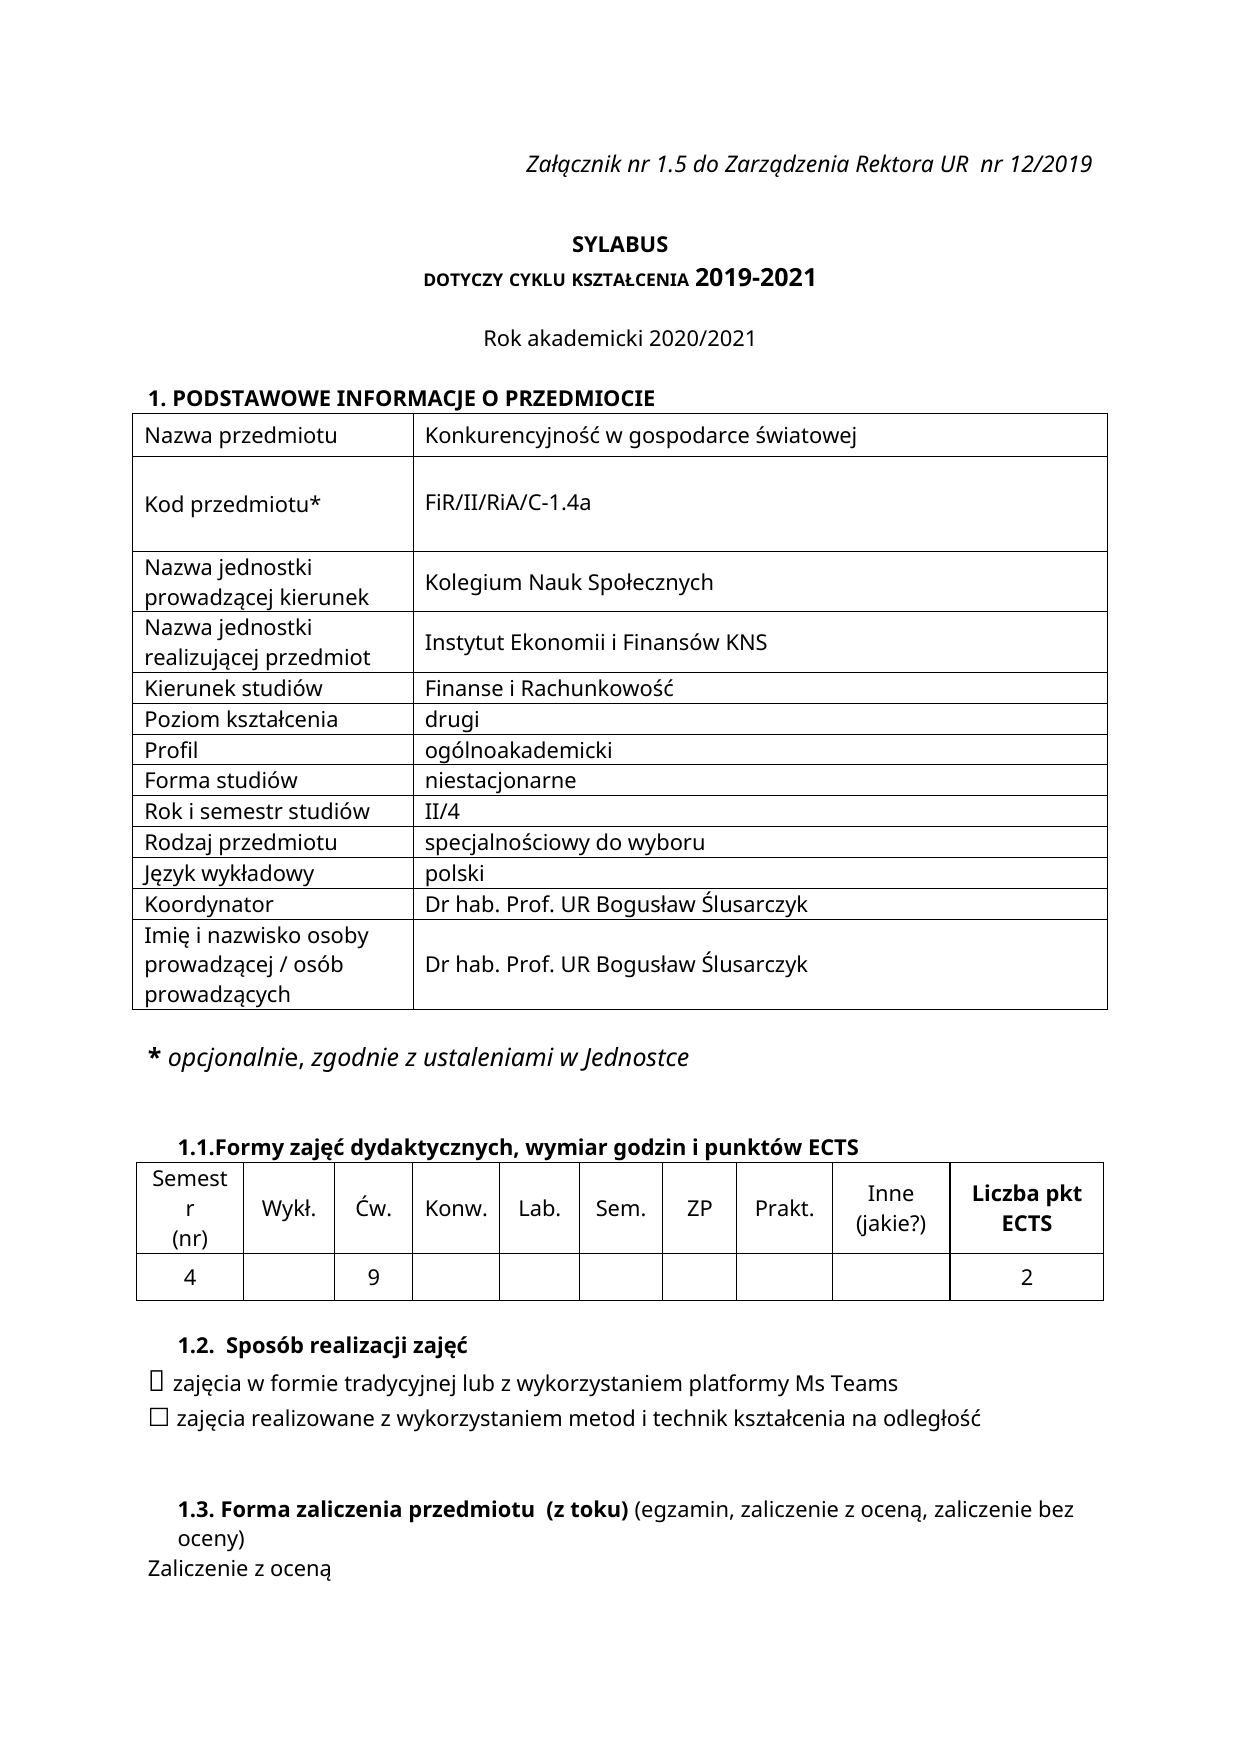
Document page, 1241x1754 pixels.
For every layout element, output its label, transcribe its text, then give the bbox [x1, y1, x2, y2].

table_cell Kod przedmiotu* [133, 457, 413, 551]
text dotyczy cyklu kształcenia 2019-2021 [148, 259, 1093, 293]
text 1.3. Forma zaliczenia przedmiotu (z toku) (egzamin, zaliczenie z oceną, zaliczenie bez oceny) [177, 1493, 1093, 1553]
table_cell [737, 1254, 832, 1299]
table_header Wykł. [244, 1163, 334, 1252]
text ☐ zajęcia realizowane z wykorzystaniem metod i technik kształcenia na odległość [148, 1400, 1093, 1434]
table_cell [663, 1254, 736, 1299]
table_cell FiR/II/RiA/C-1.4a [414, 457, 1107, 551]
table_cell Profil [133, 735, 413, 764]
table_cell Język wykładowy [133, 858, 413, 888]
table_header Inne (jakie?) [833, 1163, 949, 1252]
table_header Liczba pkt ECTS [951, 1163, 1103, 1252]
table_cell niestacjonarne [414, 765, 1107, 795]
table_cell [833, 1254, 949, 1299]
table_cell Rok i semestr studiów [133, 796, 413, 826]
text Zaliczenie z oceną [148, 1553, 1093, 1583]
table_cell Dr hab. Prof. UR Bogusław Ślusarczyk [414, 920, 1107, 1009]
table_cell Kierunek studiów [133, 673, 413, 703]
table_header Semestr (nr) [137, 1163, 243, 1252]
table_cell [244, 1254, 334, 1299]
table_cell Finanse i Rachunkowość [414, 673, 1107, 703]
text Rok akademicki 2020/2021 [148, 323, 1093, 353]
table_cell 2 [951, 1254, 1103, 1299]
table_header Nazwa przedmiotu [133, 414, 413, 456]
table_cell Instytut Ekonomii i Finansów KNS [414, 612, 1107, 672]
table_header ZP [663, 1163, 736, 1252]
table_cell II/4 [414, 796, 1107, 826]
table_cell Kolegium Nauk Społecznych [414, 552, 1107, 611]
table_header Konw. [413, 1163, 499, 1252]
table_cell [580, 1254, 662, 1299]
table_cell [500, 1254, 579, 1299]
table_cell ogólnoakademicki [414, 735, 1107, 764]
table_cell drugi [414, 704, 1107, 733]
text * opcjonalnie, zgodnie z ustaleniami w Jednostce [148, 1039, 1093, 1073]
text 1.1.Formy zajęć dydaktycznych, wymiar godzin i punktów ECTS [177, 1132, 1093, 1162]
table_header Prakt. [737, 1163, 832, 1252]
table_header Sem. [580, 1163, 662, 1252]
text SYLABUS [148, 229, 1093, 259]
text 1. PODSTAWOWE INFORMACJE O PRZEDMIOCIE [148, 383, 1093, 412]
table_cell Forma studiów [133, 765, 413, 795]
table_header Konkurencyjność w gospodarce światowej [414, 414, 1107, 456]
table_cell Nazwa jednostki prowadzącej kierunek [133, 552, 413, 611]
table_header Lab. [500, 1163, 579, 1252]
text Załącznik nr 1.5 do Zarządzenia Rektora UR nr 12/2019 [148, 148, 1093, 179]
table_cell Koordynator [133, 889, 413, 918]
table_cell Dr hab. Prof. UR Bogusław Ślusarczyk [414, 889, 1107, 918]
table_cell Imię i nazwisko osoby prowadzącej / osób prowadzących [133, 920, 413, 1009]
table_cell Poziom kształcenia [133, 704, 413, 733]
table_cell Nazwa jednostki realizującej przedmiot [133, 612, 413, 672]
table_cell 9 [335, 1254, 412, 1299]
table_header Ćw. [335, 1163, 412, 1252]
table_cell Rodzaj przedmiotu [133, 827, 413, 857]
table_cell polski [414, 858, 1107, 888]
text 1.2. Sposób realizacji zajęć [177, 1330, 1093, 1360]
table_cell specjalnościowy do wyboru [414, 827, 1107, 857]
table_cell [413, 1254, 499, 1299]
table_cell 4 [137, 1254, 243, 1299]
text  zajęcia w formie tradycyjnej lub z wykorzystaniem platformy Ms Teams [148, 1360, 1093, 1400]
